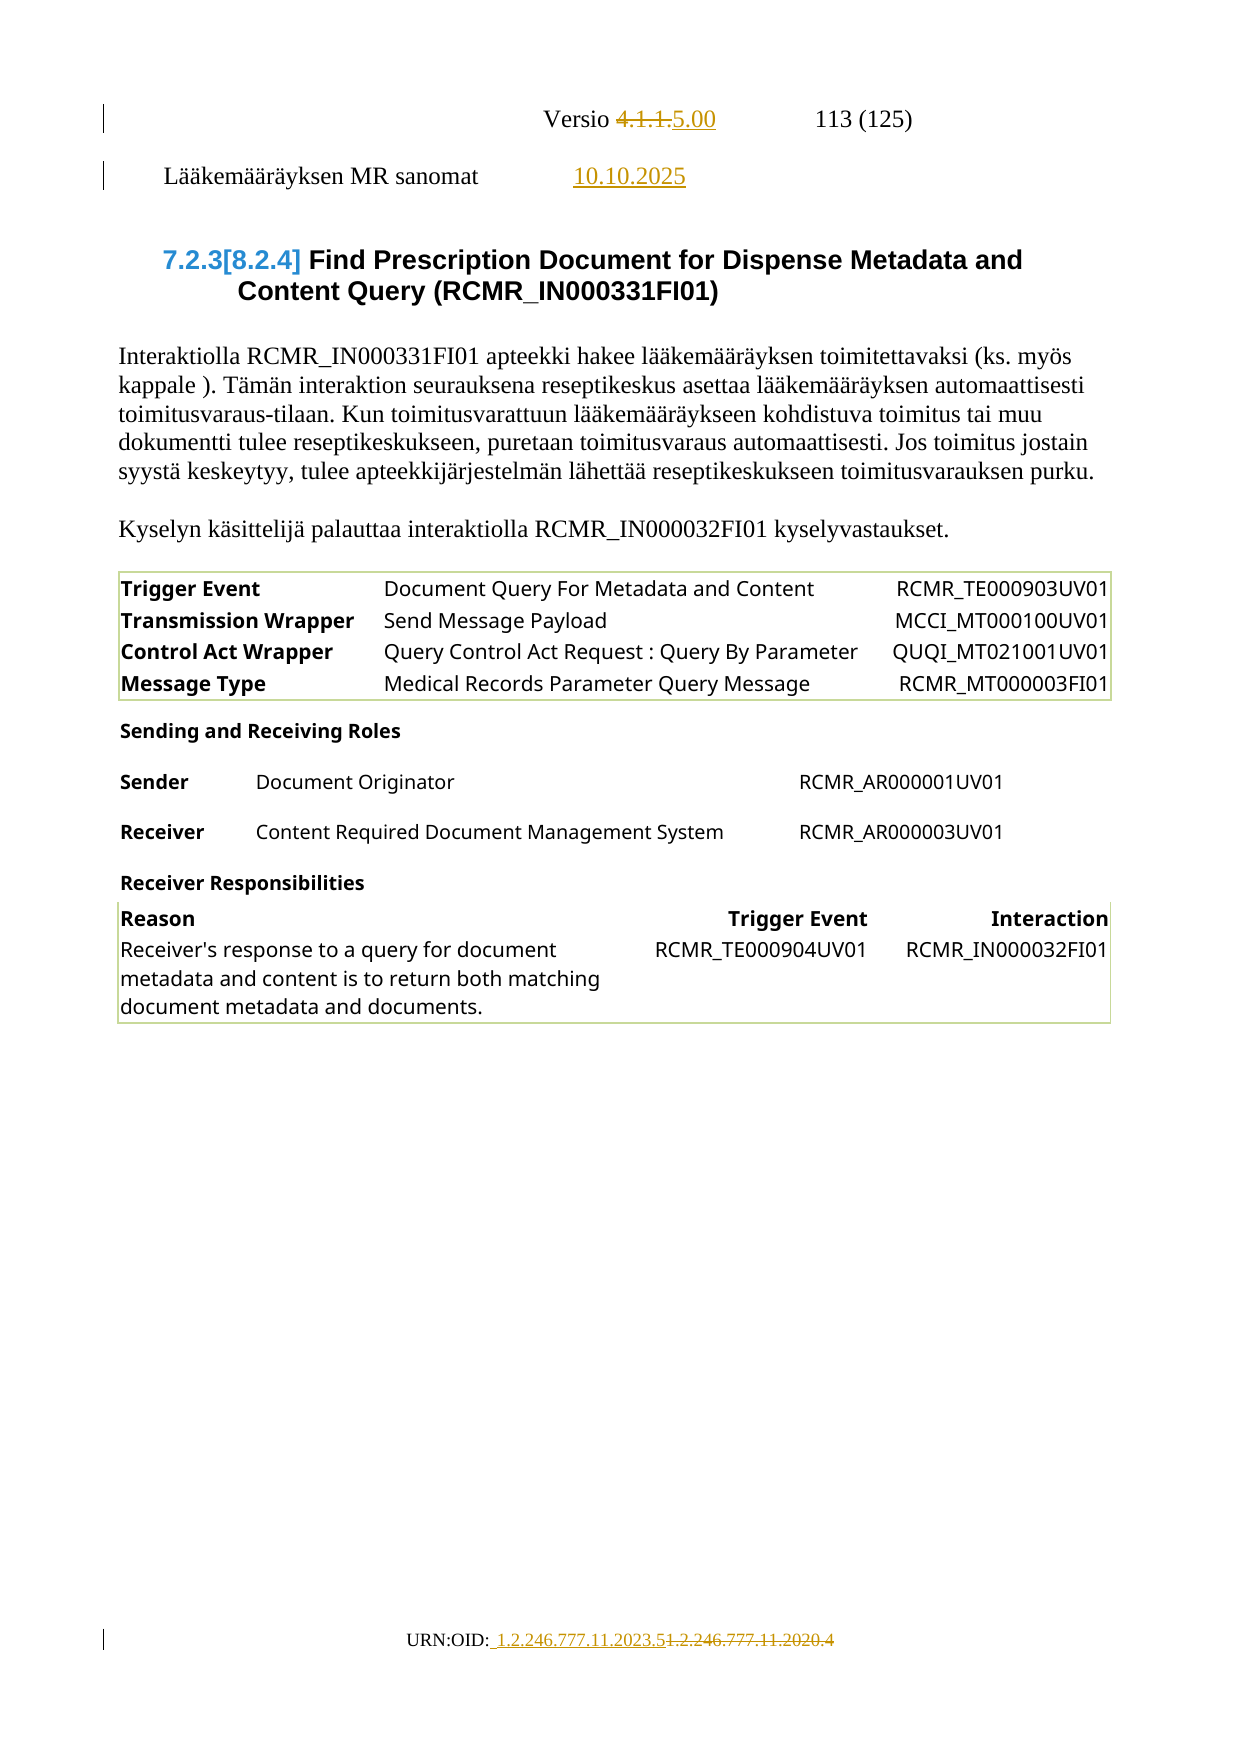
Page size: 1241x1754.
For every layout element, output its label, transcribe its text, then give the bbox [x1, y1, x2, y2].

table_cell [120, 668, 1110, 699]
text Kyselyn käsittelijä palauttaa interaktiolla RCMR_IN000032FI01 kyselyvastaukset. [118, 514, 1122, 542]
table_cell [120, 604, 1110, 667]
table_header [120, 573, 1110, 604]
subtitle Find Prescription Document for Dispense Metadata and Content Query (RCMR_IN000331FI01) [162, 244, 1122, 306]
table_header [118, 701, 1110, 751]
text Interaktiolla RCMR_IN000331FI01 apteekki hakee lääkemääräyksen toimitettavaksi (ks. myös kappale 8.1.3). Tämän interaktion seurauksena reseptikeskus asettaa lääkemääräyksen automaattisesti toimitusvaraus-tilaan. Kun toimitusvarattuun lääkemääräykseen kohdistuva toimitus tai muu dokumentti tulee reseptikeskukseen, puretaan toimitusvaraus automaattisesti. Jos toimitus jostain syystä keskeytyy, tulee apteekkijärjestelmän lähettää reseptikeskukseen toimitusvarauksen purku. [118, 341, 1122, 485]
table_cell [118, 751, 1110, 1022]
